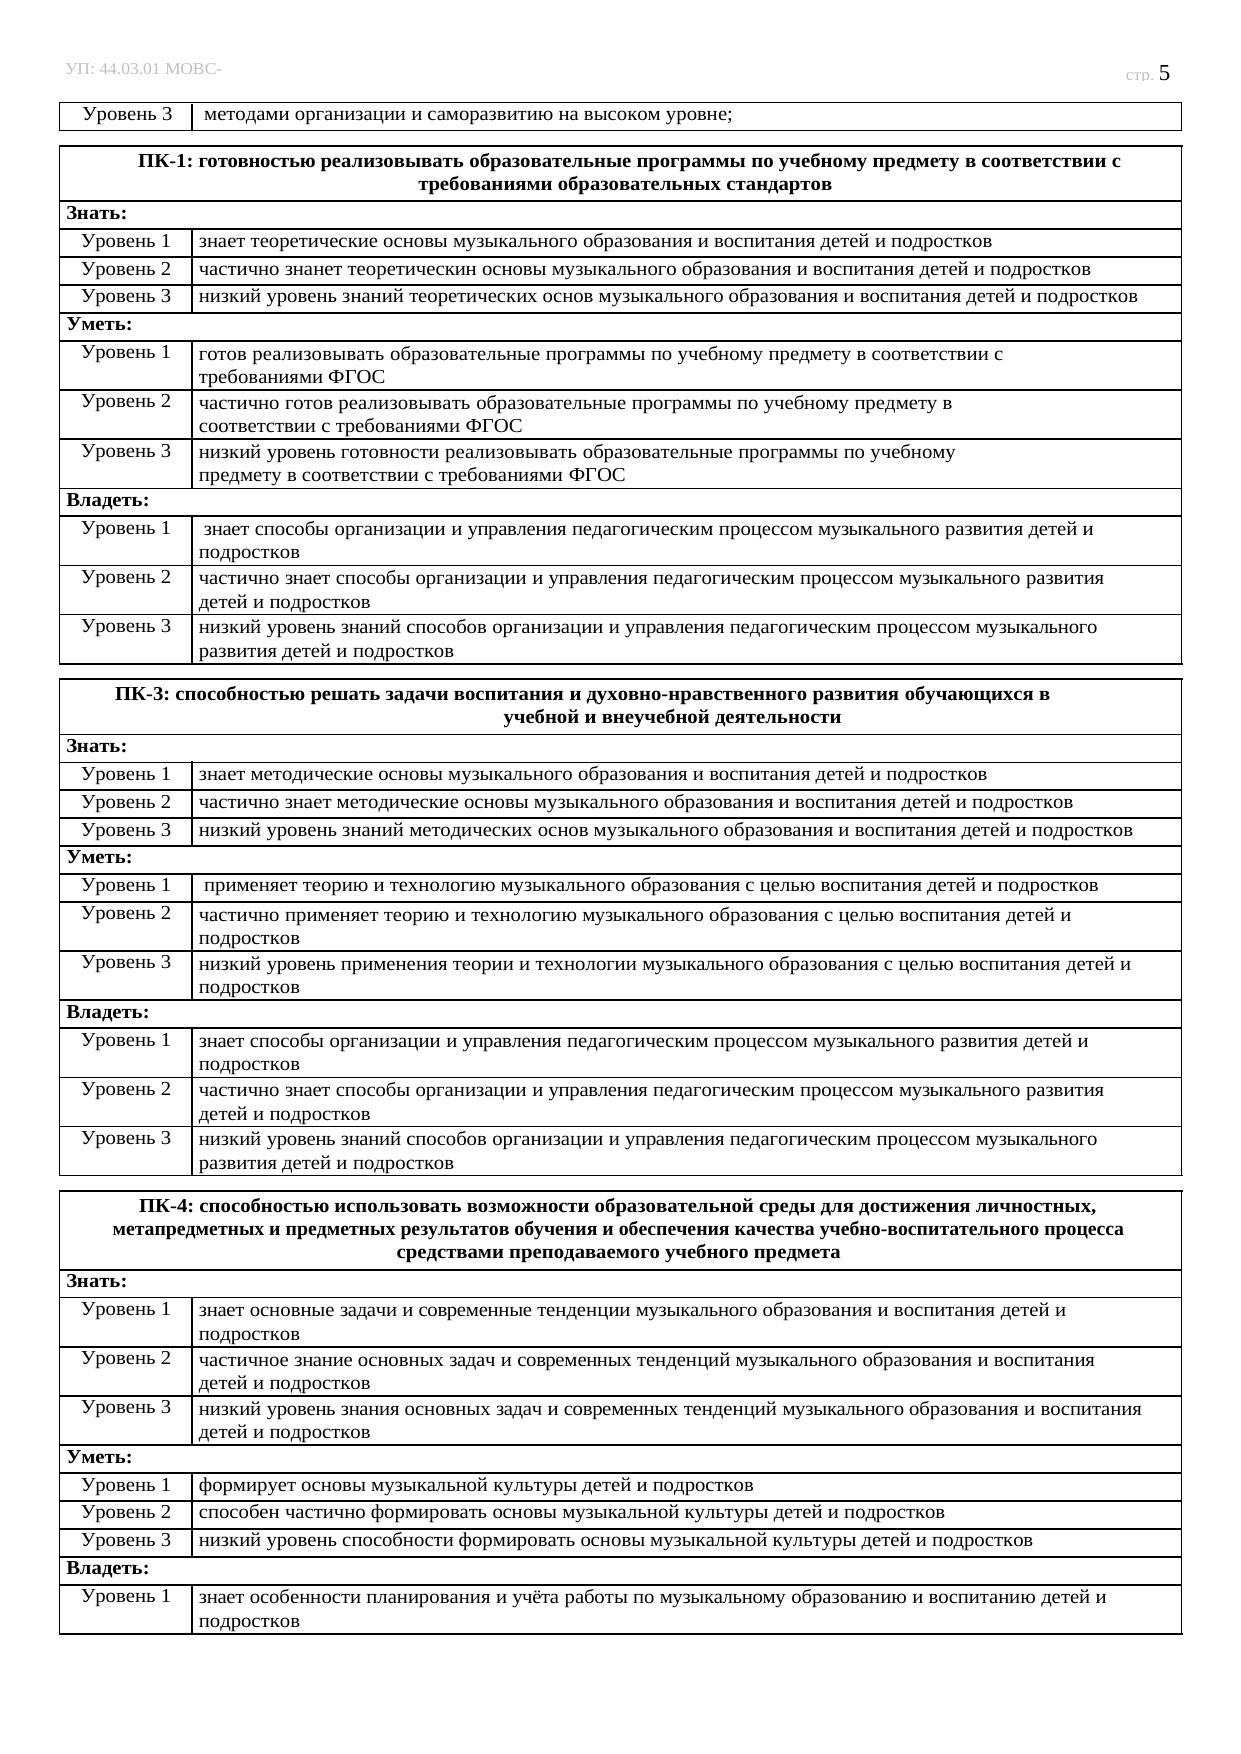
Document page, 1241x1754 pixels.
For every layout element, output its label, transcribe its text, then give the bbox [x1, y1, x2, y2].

table_cell Уметь: [60, 1446, 1181, 1472]
table_cell знает методические основы музыкального образования и воспитания детей и подростков [193, 763, 1181, 789]
table_header ПК-3: способностью решать задачи воспитания и духовно-нравственного развития обучающихся в учебной и внеучебной деятельности [60, 680, 1181, 733]
table_cell Уровень 3 [60, 615, 191, 663]
table_cell Знать: [60, 1271, 1181, 1297]
table_cell Уровень 1 [60, 1029, 191, 1076]
table_cell знает теоретические основы музыкального образования и воспитания детей и подростков [193, 230, 1181, 256]
table_cell знает основные задачи и современные тенденции музыкального образования и воспитания детей и подростков [193, 1298, 1181, 1346]
table_cell Знать: [60, 202, 1181, 228]
table_cell низкий уровень готовности реализовывать образовательные программы по учебному предмету в соответствии с требованиями ФГОС [193, 440, 1181, 487]
table_cell низкий уровень знаний способов организации и управления педагогическим процессом музыкального развития детей и подростков [193, 615, 1181, 663]
table_cell Уровень 1 [60, 1298, 191, 1346]
table_cell частично готов реализовывать образовательные программы по учебному предмету в соответствии с требованиями ФГОС [193, 391, 1181, 438]
table_cell низкий уровень знания основных задач и современных тенденций музыкального образования и воспитания детей и подростков [193, 1397, 1181, 1444]
table_cell готов реализовывать образовательные программы по учебному предмету в соответствии с требованиями ФГОС [193, 342, 1181, 389]
table_cell применяет теорию и технологию музыкального образования с целью воспитания детей и подростков [193, 875, 1181, 901]
table_cell низкий уровень способности формировать основы музыкальной культуры детей и подростков [193, 1530, 1181, 1556]
table_cell Уметь: [60, 847, 1181, 873]
table_cell Уровень 1 [60, 1474, 191, 1500]
table_cell знает особенности планирования и учёта работы по музыкальному образованию и воспитанию детей и подростков [193, 1586, 1181, 1633]
table_cell знает способы организации и управления педагогическим процессом музыкального развития детей и подростков [193, 517, 1181, 564]
table_header методами организации и саморазвитию на высоком уровне; [193, 103, 1181, 130]
table_cell Уровень 3 [60, 286, 191, 312]
table_cell Владеть: [60, 1001, 1181, 1027]
table_cell частично знает способы организации и управления педагогическим процессом музыкального развития детей и подростков [193, 566, 1181, 614]
table_header ПК-4: способностью использовать возможности образовательной среды для достижения личностных, метапредметных и предметных результатов обучения и обеспечения качества учебно-воспитательного процесса средствами преподаваемого учебного предмета [60, 1192, 1181, 1269]
table_cell Уровень 2 [60, 258, 191, 284]
table_cell Уровень 3 [60, 952, 191, 999]
table_cell Уровень 3 [60, 440, 191, 487]
table_cell Уровень 3 [60, 1127, 191, 1175]
table_cell способен частично формировать основы музыкальной культуры детей и подростков [193, 1502, 1181, 1528]
table_cell Уровень 2 [60, 391, 191, 438]
table_cell Уровень 2 [60, 1348, 191, 1395]
table_cell знает способы организации и управления педагогическим процессом музыкального развития детей и подростков [193, 1029, 1181, 1076]
table_cell частично применяет теорию и технологию музыкального образования с целью воспитания детей и подростков [193, 903, 1181, 950]
table_cell Знать: [60, 735, 1181, 761]
table_cell частично знанет теоретическин основы музыкального образования и воспитания детей и подростков [193, 258, 1181, 284]
table_cell Уровень 1 [60, 763, 191, 789]
table_cell частично знает способы организации и управления педагогическим процессом музыкального развития детей и подростков [193, 1078, 1181, 1126]
table_cell Уровень 1 [60, 230, 191, 256]
table_cell Уровень 3 [60, 819, 191, 845]
table_cell низкий уровень знаний способов организации и управления педагогическим процессом музыкального развития детей и подростков [193, 1127, 1181, 1175]
table_cell Уровень 1 [60, 875, 191, 901]
table_cell Уровень 1 [60, 342, 191, 389]
table_cell формирует основы музыкальной культуры детей и подростков [193, 1474, 1181, 1500]
table_cell Уровень 2 [60, 903, 191, 950]
table_cell Владеть: [60, 489, 1181, 515]
table_cell Уровень 1 [60, 517, 191, 564]
table_header ПК-1: готовностью реализовывать образовательные программы по учебному предмету в соответствии с требованиями образовательных стандартов [60, 147, 1181, 200]
table_cell низкий уровень применения теории и технологии музыкального образования с целью воспитания детей и подростков [193, 952, 1181, 999]
table_cell частично знает методические основы музыкального образования и воспитания детей и подростков [193, 791, 1181, 817]
table_cell низкий уровень знаний методических основ музыкального образования и воспитания детей и подростков [193, 819, 1181, 845]
table_cell Уровень 3 [60, 1530, 191, 1556]
table_cell низкий уровень знаний теоретических основ музыкального образования и воспитания детей и подростков [193, 286, 1181, 312]
table_cell Уровень 2 [60, 1502, 191, 1528]
table_cell Уровень 3 [60, 1397, 191, 1444]
table_cell частичное знание основных задач и современных тенденций музыкального образования и воспитания детей и подростков [193, 1348, 1181, 1395]
table_header Уровень 3 [60, 103, 192, 130]
table_cell Владеть: [60, 1558, 1181, 1584]
table_cell Уровень 1 [60, 1586, 191, 1633]
table_cell Уровень 2 [60, 1078, 191, 1126]
table_cell Уровень 2 [60, 791, 191, 817]
table_cell Уровень 2 [60, 566, 191, 614]
table_cell Уметь: [60, 314, 1181, 340]
